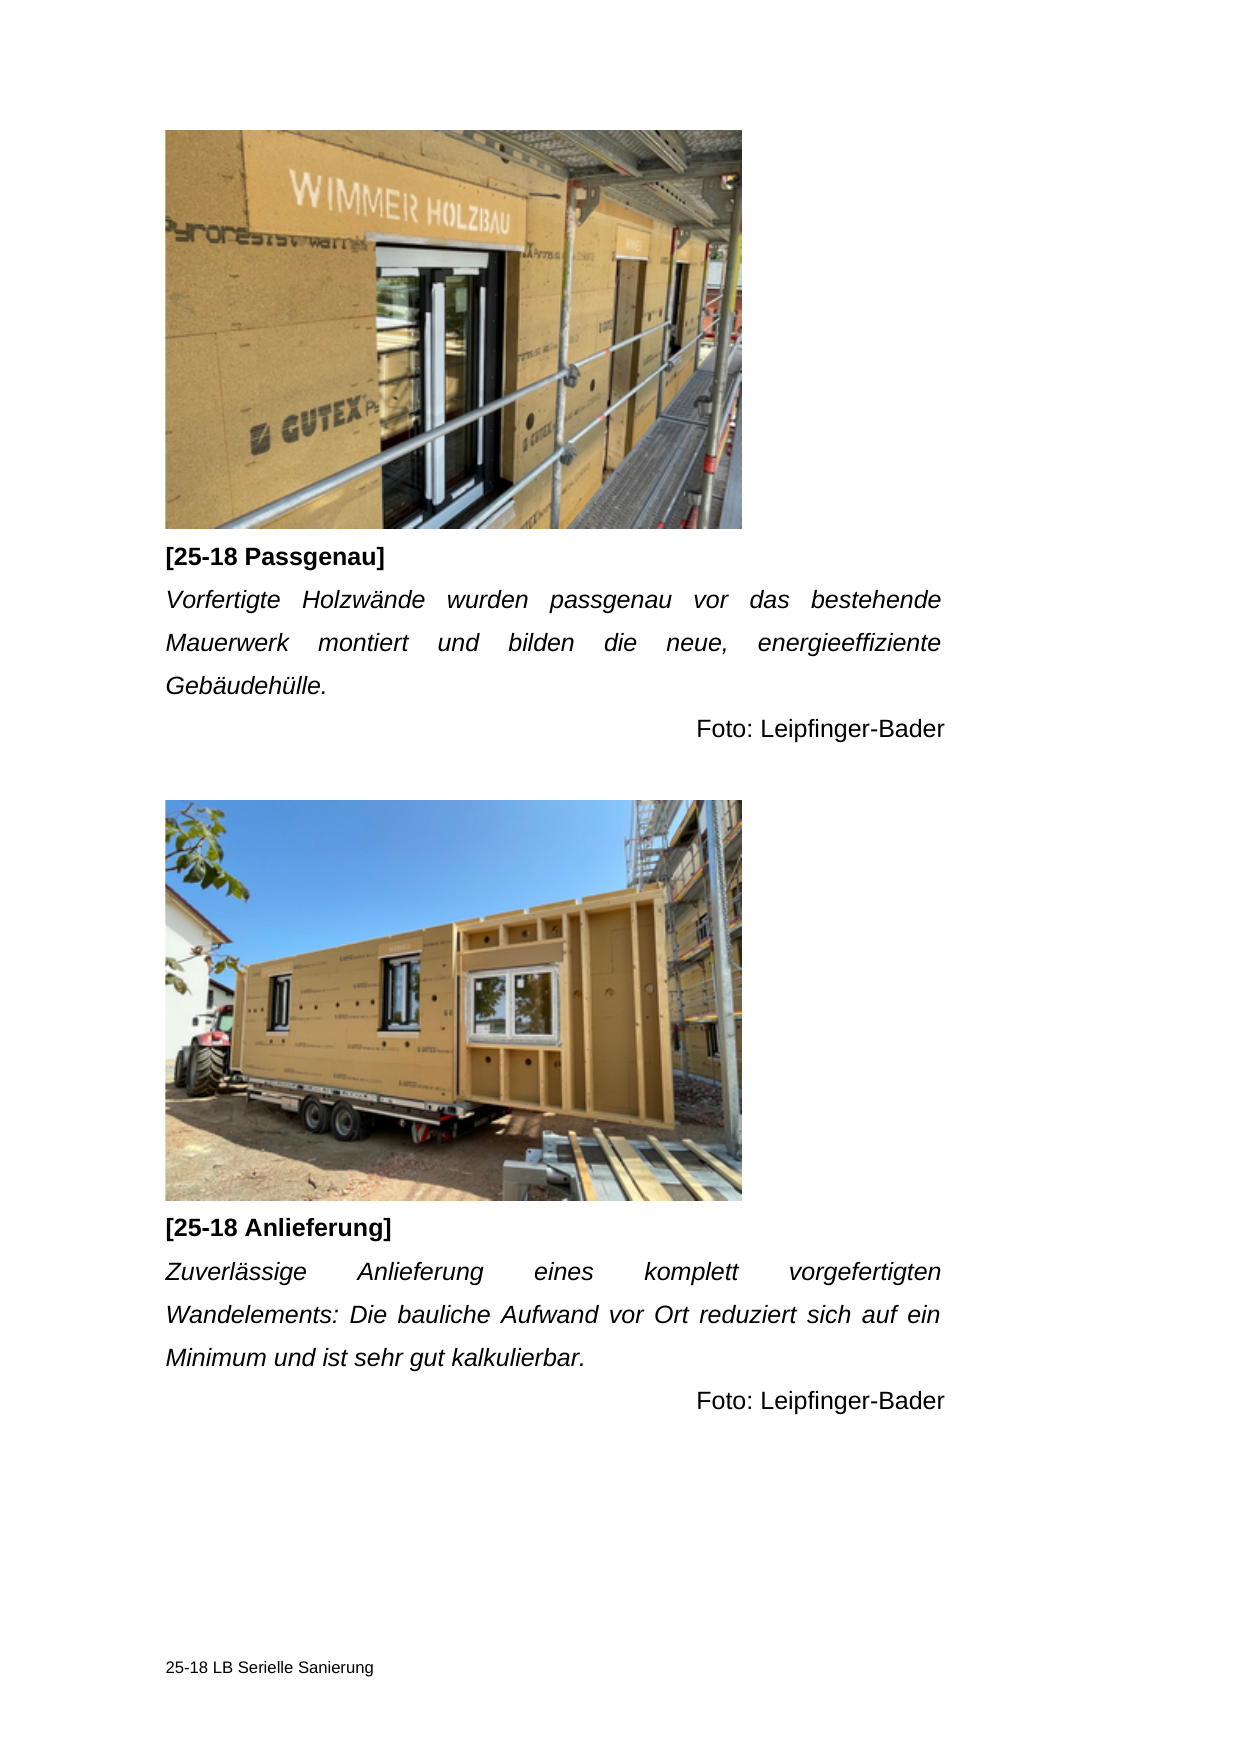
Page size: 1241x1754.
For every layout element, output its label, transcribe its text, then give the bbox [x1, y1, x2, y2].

text [25-18 Anlieferung] [165, 1213, 945, 1242]
text [25-18 Passgenau] [165, 541, 945, 570]
text Vorfertigte Holzwände wurden passgenau vor das bestehende Mauerwerk montiert und bilden die neue, energieeffiziente Gebäudehülle. [165, 584, 945, 699]
picture [165, 800, 742, 1201]
text Foto: Leipfinger-Bader [165, 714, 945, 743]
text Zuverlässige Anlieferung eines komplett vorgefertigten Wandelements: Die bauliche Aufwand vor Ort reduziert sich auf ein Minimum und ist sehr gut kalkulierbar. [165, 1256, 945, 1371]
picture [165, 130, 742, 529]
text Foto: Leipfinger-Bader [165, 1386, 945, 1414]
